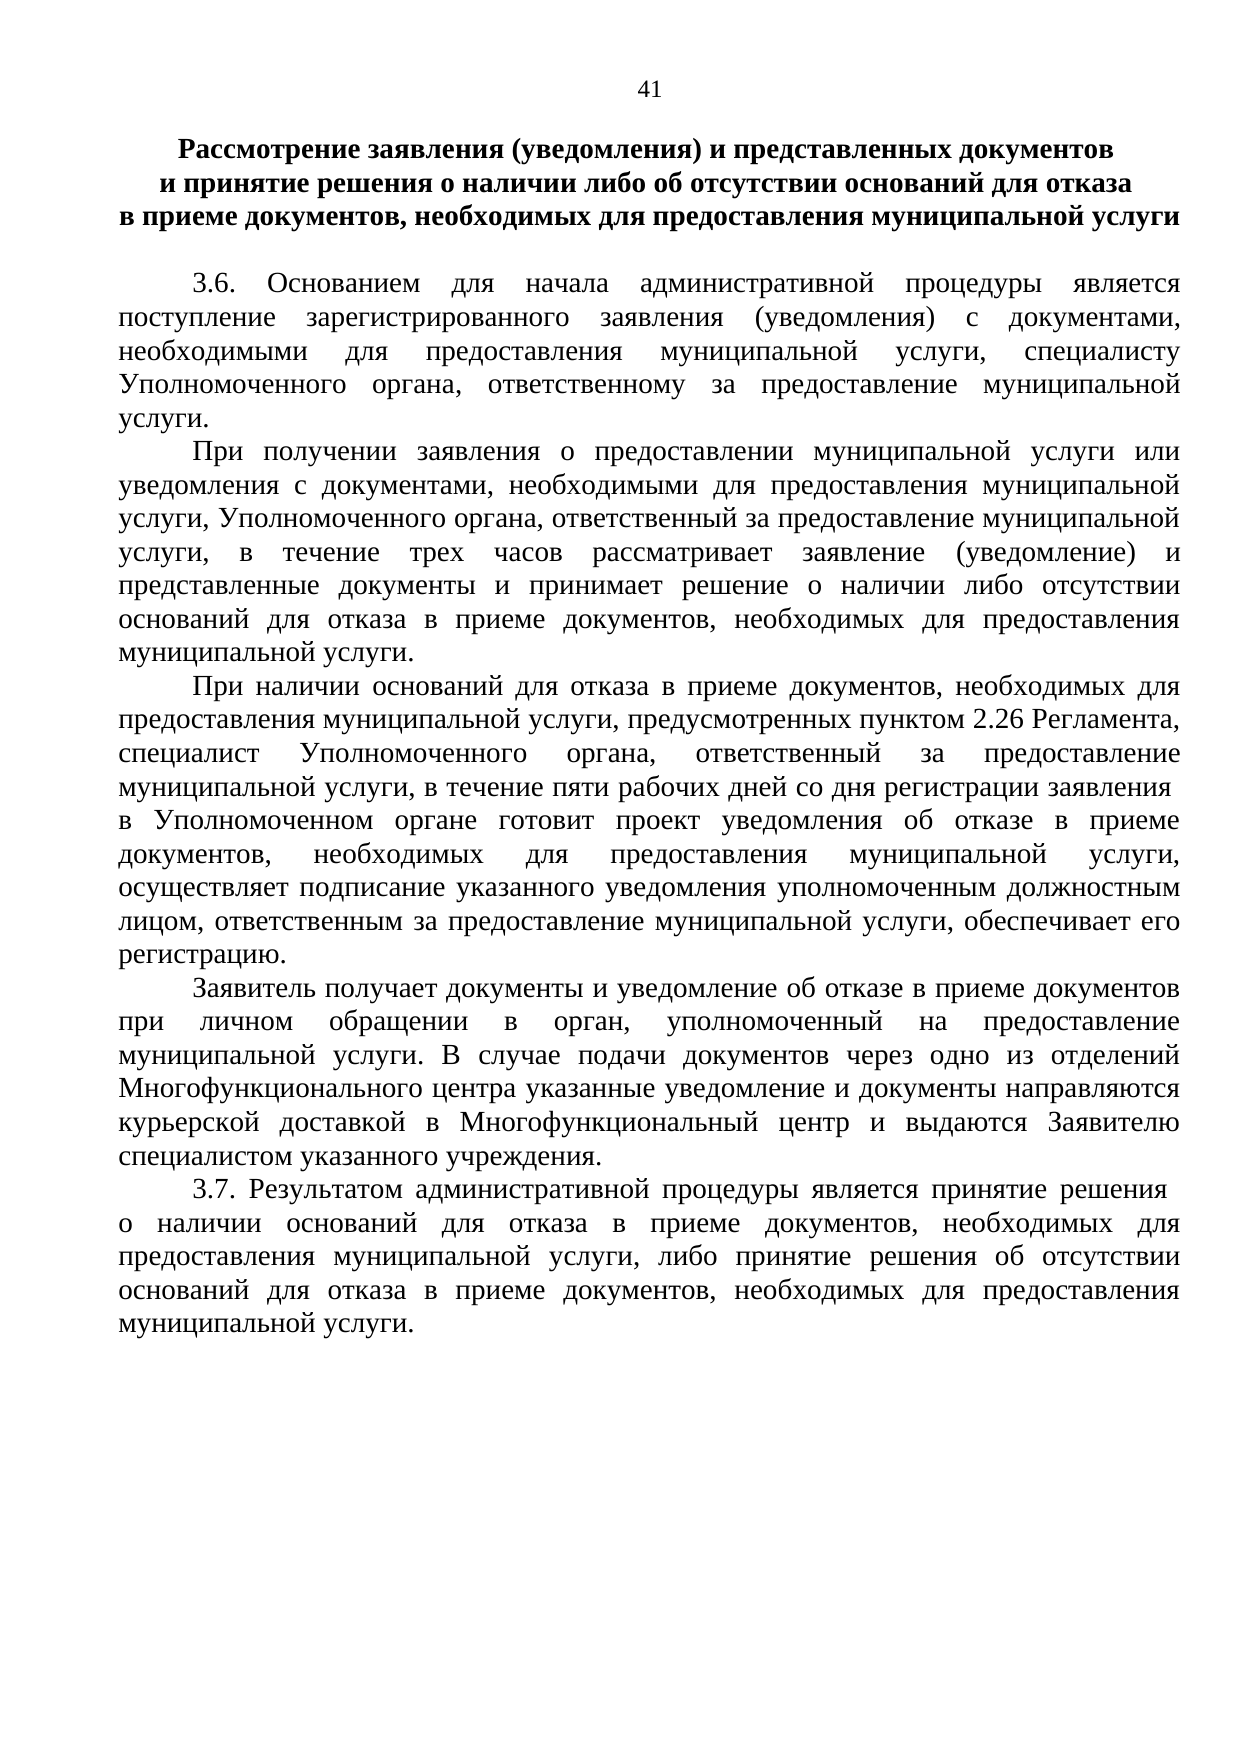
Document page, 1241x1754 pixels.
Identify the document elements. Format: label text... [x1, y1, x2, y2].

text 3.6. Основанием для начала административной процедуры является поступление зарегистрированного заявления (уведомления) с документами, необходимыми для предоставления муниципальной услуги, специалисту Уполномоченного органа, ответственному за предоставление муниципальной услуги. [118, 266, 1181, 433]
text 3.7. Результатом административной процедуры является принятие решения о наличии оснований для отказа в приеме документов, необходимых для предоставления муниципальной услуги, либо принятие решения об отсутствии оснований для отказа в приеме документов, необходимых для предоставления муниципальной услуги. [118, 1171, 1181, 1339]
text При получении заявления о предоставлении муниципальной услуги или уведомления с документами, необходимыми для предоставления муниципальной услуги, Уполномоченного органа, ответственный за предоставление муниципальной услуги, в течение трех часов рассматривает заявление (уведомление) и представленные документы и принимает решение о наличии либо отсутствии оснований для отказа в приеме документов, необходимых для предоставления муниципальной услуги. [118, 433, 1181, 668]
text При наличии оснований для отказа в приеме документов, необходимых для предоставления муниципальной услуги, предусмотренных пунктом 2.26 Регламента, специалист Уполномоченного органа, ответственный за предоставление муниципальной услуги, в течение пяти рабочих дней со дня регистрации заявления в Уполномоченном органе готовит проект уведомления об отказе в приеме документов, необходимых для предоставления муниципальной услуги, осуществляет подписание указанного уведомления уполномоченным должностным лицом, ответственным за предоставление муниципальной услуги, обеспечивает его регистрацию. [118, 668, 1181, 970]
text Рассмотрение заявления (уведомления) и представленных документов и принятие решения о наличии либо об отсутствии оснований для отказа в приеме документов, необходимых для предоставления муниципальной услуги [118, 131, 1181, 232]
text Заявитель получает документы и уведомление об отказе в приеме документов при личном обращении в орган, уполномоченный на предоставление муниципальной услуги. В случае подачи документов через одно из отделений Многофункционального центра указанные уведомление и документы направляются курьерской доставкой в Многофункциональный центр и выдаются Заявителю специалистом указанного учреждения. [118, 970, 1181, 1171]
